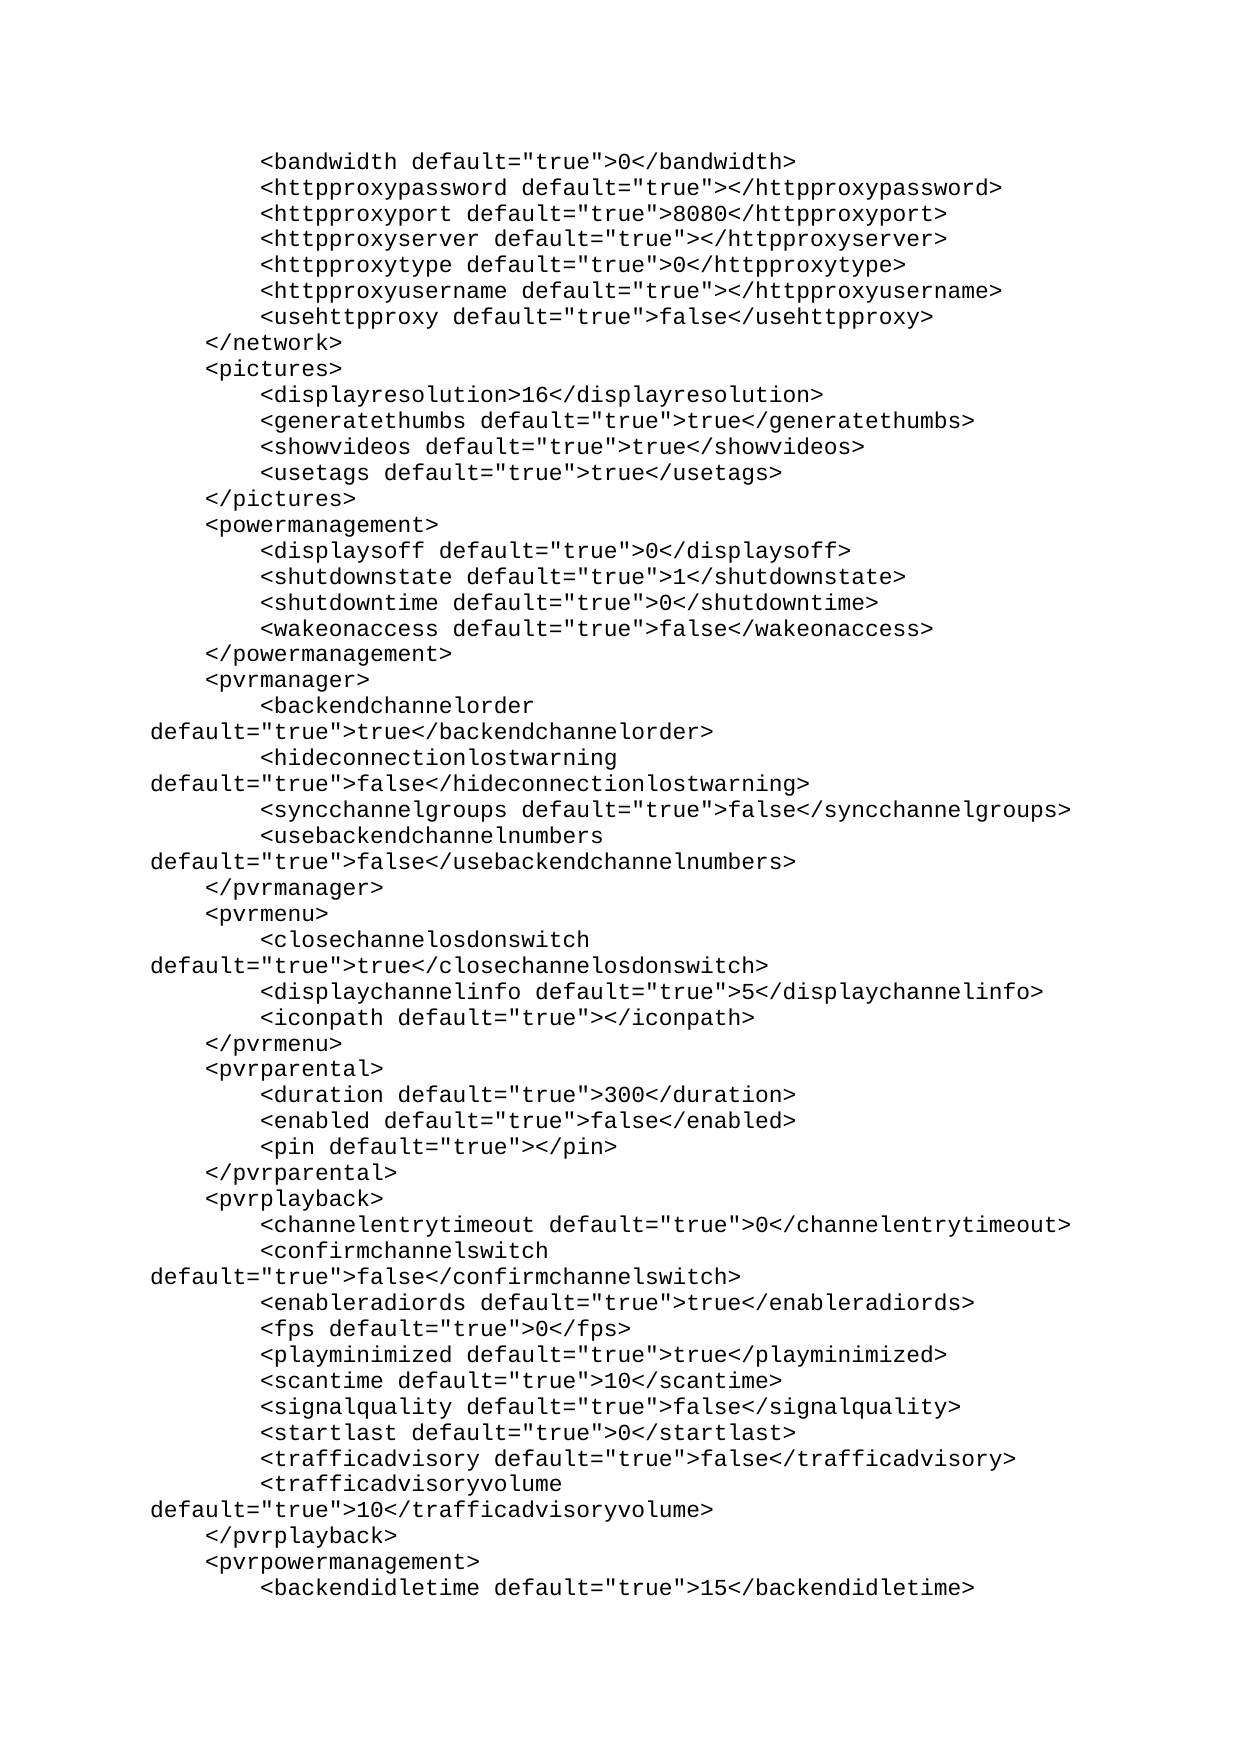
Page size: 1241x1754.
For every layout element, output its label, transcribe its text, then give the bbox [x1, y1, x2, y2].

text <showvideos default="true">true</showvideos> [150, 435, 1090, 461]
text </pvrparental> [150, 1162, 1090, 1187]
text <httpproxytype default="true">0</httpproxytype> [150, 254, 1090, 280]
text <enabled default="true">false</enabled> [150, 1110, 1090, 1136]
text <syncchannelgroups default="true">false</syncchannelgroups> [150, 798, 1090, 824]
text <pin default="true"></pin> [150, 1136, 1090, 1162]
text <usebackendchannelnumbers default="true">false</usebackendchannelnumbers> [150, 824, 1090, 876]
text <displayresolution>16</displayresolution> [150, 383, 1090, 409]
text <trafficadvisoryvolume default="true">10</trafficadvisoryvolume> [150, 1473, 1090, 1525]
text <channelentrytimeout default="true">0</channelentrytimeout> [150, 1213, 1090, 1239]
text <backendidletime default="true">15</backendidletime> [150, 1577, 1090, 1602]
text <hideconnectionlostwarning default="true">false</hideconnectionlostwarning> [150, 747, 1090, 798]
text <generatethumbs default="true">true</generatethumbs> [150, 409, 1090, 435]
text <httpproxyusername default="true"></httpproxyusername> [150, 280, 1090, 306]
text <pvrplayback> [150, 1187, 1090, 1213]
text <shutdownstate default="true">1</shutdownstate> [150, 565, 1090, 591]
text <pictures> [150, 357, 1090, 383]
text </pvrmanager> [150, 876, 1090, 902]
text <iconpath default="true"></iconpath> [150, 1006, 1090, 1032]
text <usehttpproxy default="true">false</usehttpproxy> [150, 306, 1090, 332]
text <usetags default="true">true</usetags> [150, 461, 1090, 487]
text <closechannelosdonswitch default="true">true</closechannelosdonswitch> [150, 928, 1090, 980]
text <httpproxypassword default="true"></httpproxypassword> [150, 176, 1090, 202]
text </powermanagement> [150, 643, 1090, 669]
text </network> [150, 332, 1090, 357]
text <displaysoff default="true">0</displaysoff> [150, 539, 1090, 565]
text <pvrmenu> [150, 902, 1090, 928]
text <signalquality default="true">false</signalquality> [150, 1395, 1090, 1421]
text </pictures> [150, 487, 1090, 513]
text <bandwidth default="true">0</bandwidth> [150, 150, 1090, 176]
text <displaychannelinfo default="true">5</displaychannelinfo> [150, 980, 1090, 1006]
text <playminimized default="true">true</playminimized> [150, 1343, 1090, 1369]
text <powermanagement> [150, 513, 1090, 539]
text <backendchannelorder default="true">true</backendchannelorder> [150, 695, 1090, 747]
text <pvrpowermanagement> [150, 1551, 1090, 1577]
text <trafficadvisory default="true">false</trafficadvisory> [150, 1447, 1090, 1473]
text <wakeonaccess default="true">false</wakeonaccess> [150, 617, 1090, 643]
text <pvrparental> [150, 1058, 1090, 1084]
text </pvrplayback> [150, 1525, 1090, 1551]
text <duration default="true">300</duration> [150, 1084, 1090, 1110]
text <fps default="true">0</fps> [150, 1317, 1090, 1343]
text <enableradiords default="true">true</enableradiords> [150, 1291, 1090, 1317]
text <pvrmanager> [150, 669, 1090, 695]
text <startlast default="true">0</startlast> [150, 1421, 1090, 1447]
text <httpproxyport default="true">8080</httpproxyport> [150, 202, 1090, 228]
text <httpproxyserver default="true"></httpproxyserver> [150, 228, 1090, 254]
text <scantime default="true">10</scantime> [150, 1369, 1090, 1395]
text <confirmchannelswitch default="true">false</confirmchannelswitch> [150, 1239, 1090, 1291]
text <shutdowntime default="true">0</shutdowntime> [150, 591, 1090, 617]
text </pvrmenu> [150, 1032, 1090, 1058]
